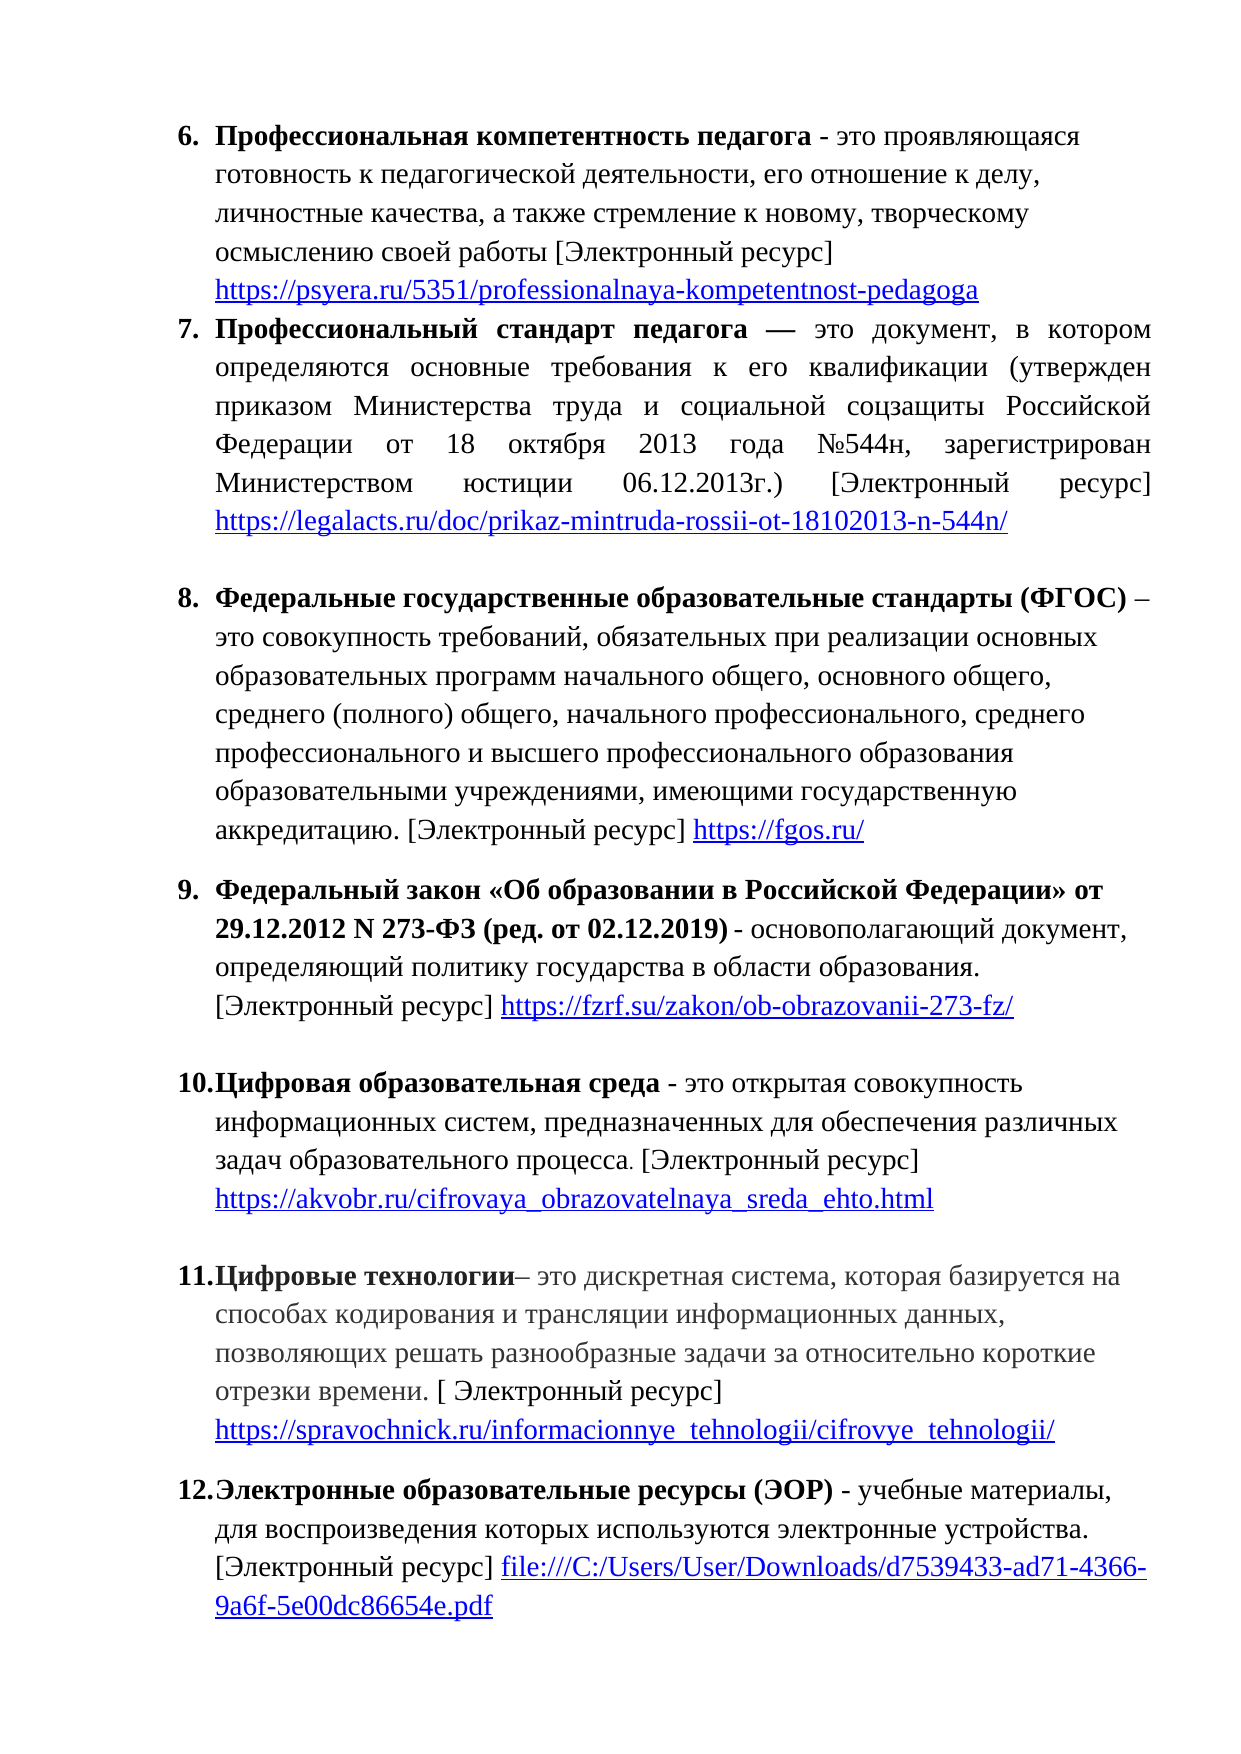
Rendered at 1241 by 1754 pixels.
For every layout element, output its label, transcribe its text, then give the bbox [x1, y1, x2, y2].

list Цифровые технологии– это дискретная система, которая базируется на способах кодирования и трансляции информационных данных, позволяющих решать разнообразные задачи за относительно короткие отрезки времени. [ Электронный ресурс] https://spravochnick.ru/informacionnye_tehnologii/cifrovye_tehnologii/ [177, 1258, 1152, 1446]
list Профессиональный стандарт педагога — это документ, в котором определяются основные требования к его квалификации (утвержден приказом Министерства труда и социальной соцзащиты Российской Федерации от 18 октября 2013 года №544н, зарегистрирован Министерством юстиции 06.12.2013г.) [Электронный ресурс] https://legalacts.ru/doc/prikaz-mintruda-rossii-ot-18102013-n-544n/ [177, 311, 1152, 537]
list Федеральные государственные образовательные стандарты (ФГОС) – это совокупность требований, обязательных при реализации основных образовательных программ начального общего, основного общего, среднего (полного) общего, начального профессионального, среднего профессионального и высшего профессионального образования образовательными учреждениями, имеющими государственную аккредитацию. [Электронный ресурс] https://fgos.ru/ [177, 581, 1152, 845]
list Профессиональная компетентность педагога - это проявляющаяся готовность к педагогической деятельности, его отношение к делу, личностные качества, а также стремление к новому, творческому осмыслению своей работы [Электронный ресурс] https://psyera.ru/5351/professionalnaya-kompetentnost-pedagoga [177, 118, 1152, 306]
list Федеральный закон «Об образовании в Российской Федерации» от 29.12.2012 N 273-ФЗ (ред. от 02.12.2019) - основополагающий документ, определяющий политику государства в области образования. [Электронный ресурс] https://fzrf.su/zakon/ob-obrazovanii-273-fz/ [177, 872, 1152, 1022]
list Цифровая образовательная среда - это открытая совокупность информационных систем, предназначенных для обеспечения различных задач образовательного процесса. [Электронный ресурс] https://akvobr.ru/cifrovaya_obrazovatelnaya_sreda_ehto.html [177, 1065, 1152, 1214]
list Электронные образовательные ресурсы (ЭОР) - учебные материалы, для воспроизведения которых используются электронные устройства. [Электронный ресурс] file:///C:/Users/User/Downloads/d7539433-ad71-4366-9a6f-5e00dc86654e.pdf [177, 1472, 1152, 1622]
